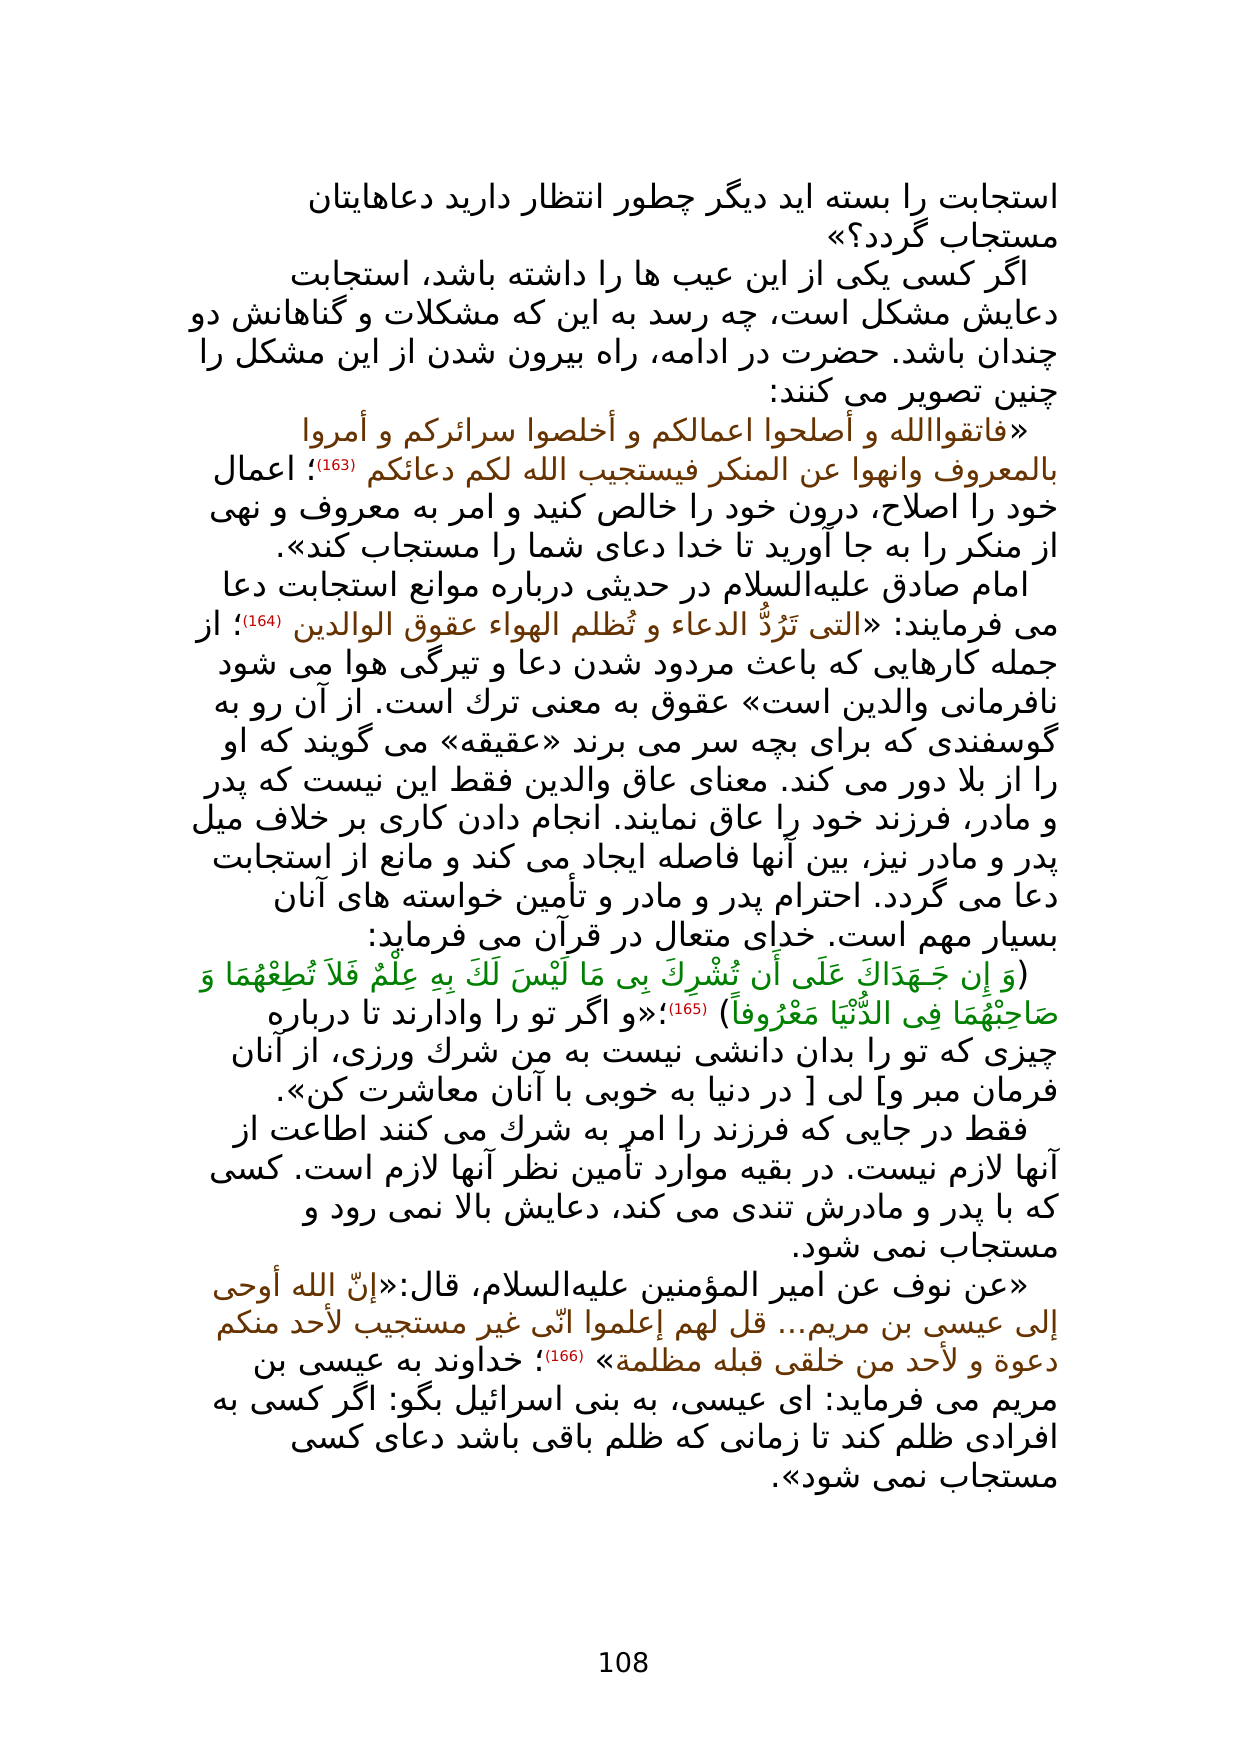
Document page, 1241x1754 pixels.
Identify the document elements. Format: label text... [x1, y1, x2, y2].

text فقط در جايى كه فرزند را امر به شرك مى كنند اطاعت از آنها لازم نيست. در بقيه موارد تأمين نظر آنها لازم است. كسى كه با پدر و مادرش تندى مى كند، دعايش بالا نمى رود و مستجاب نمى شود. [187, 1110, 1059, 1265]
text (وَ إِن جَـهَدَاكَ عَلَى أَن تُشْرِكَ بِى مَا لَيْسَ لَكَ بِهِ عِلْمٌ فَلاَ تُطِعْهُمَا وَ صَاحِبْهُمَا فِى الدُّنْيَا مَعْرُوفاً) (165)؛«و اگر تو را وادارند تا درباره چيزى كه تو را بدان دانشى نيست به من شرك ورزى، از آنان فرمان مبر و] لى [ در دنيا به خوبى با آنان معاشرت كن». [187, 954, 1059, 1110]
text «فاتقواالله و أصلحوا اعمالكم و أخلصوا سرائركم و أمروا بالمعروف وانهوا عن المنكر فيستجيب الله لكم دعائكم (163)؛ اعمال خود را اصلاح، درون خود را خالص كنيد و امر به معروف و نهى از منكر را به جا آوريد تا خدا دعاى شما را مستجاب كند». [187, 410, 1059, 566]
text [187, 177, 1059, 255]
text اگر كسى يكى از اين عيب ها را داشته باشد، استجابت دعايش مشكل است، چه رسد به اين كه مشكلات و گناهانش دو چندان باشد. حضرت در ادامه، راه بيرون شدن از اين مشكل را چنين تصوير مى كنند: [187, 255, 1059, 410]
text «عن نوف عن امير المؤمنين عليه‌السلام، قال:«إنّ الله أوحى إلى عيسى بن مريم... قل لهم إعلموا انّى غير مستجيب لأحد منكم دعوة و لأحد من خلقى قبله مظلمة» (166)؛ خداوند به عيسى بن مريم مى فرمايد: اى عيسى، به بنى اسرائيل بگو: اگر كسى به افرادى ظلم كند تا زمانى كه ظلم باقى باشد دعاى كسى مستجاب نمى شود». [187, 1265, 1059, 1496]
text امام صادق عليه‌السلام در حديثى درباره موانع استجابت دعا مى فرمايند: «التى تَرُدُّ الدعاء و تُظلم الهواء عقوق الوالدين (164)؛ از جمله كارهايى كه باعث مردود شدن دعا و تيرگى هوا مى شود نافرمانى والدين است» عقوق به معنى ترك است. از آن رو به گوسفندى كه براى بچه سر مى برند «عقيقه» مى گويند كه او را از بلا دور مى كند. معناى عاق والدين فقط اين نيست كه پدر و مادر، فرزند خود را عاق نمايند. انجام دادن كارى بر خلاف ميل پدر و مادر نيز، بين آنها فاصله ايجاد مى كند و مانع از استجابت دعا مى گردد. احترام پدر و مادر و تأمين خواسته هاى آنان بسيار مهم است. خداى متعال در قرآن مى فرمايد: [187, 566, 1059, 954]
